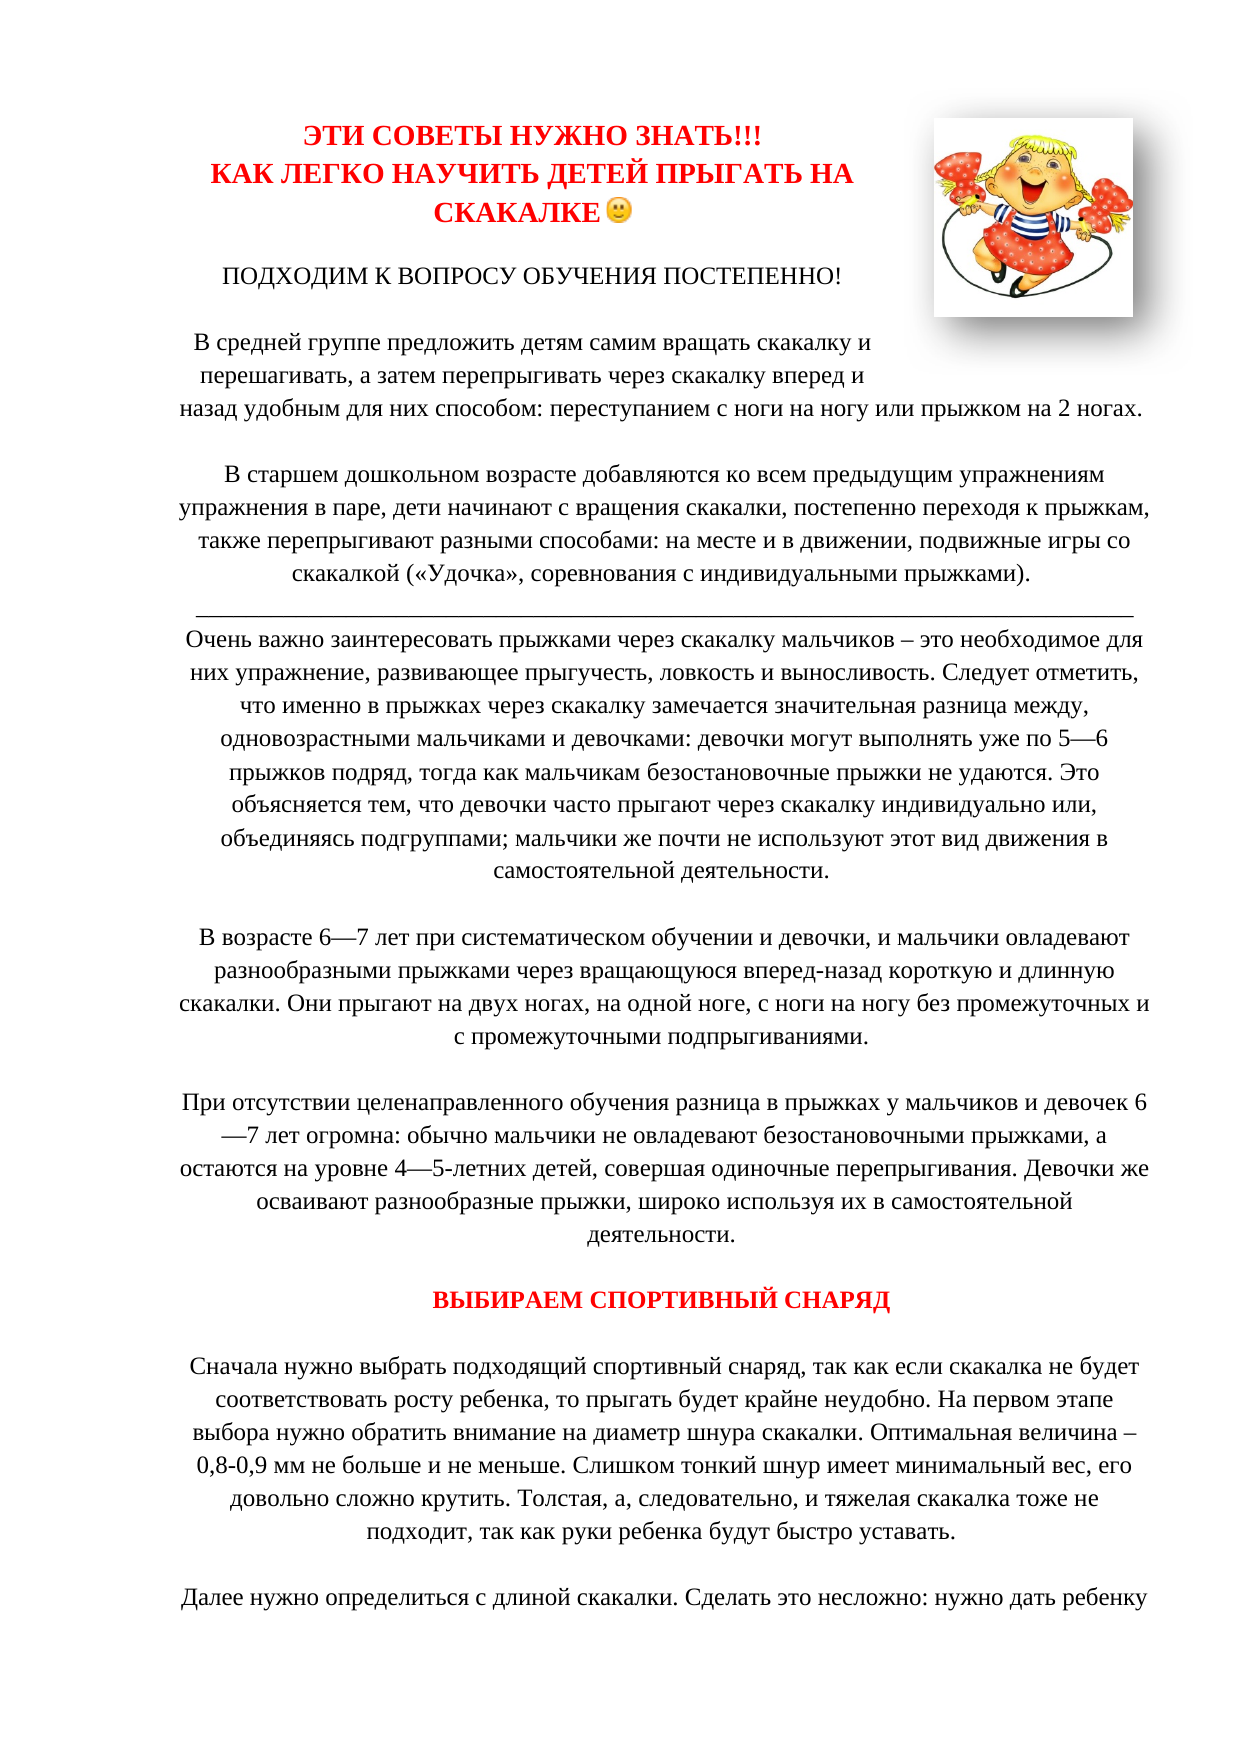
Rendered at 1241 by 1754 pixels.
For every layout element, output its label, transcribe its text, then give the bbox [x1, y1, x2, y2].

picture [606, 197, 632, 223]
text ЭТИ СОВЕТЫ НУЖНО ЗНАТЬ!!! КАК ЛЕГКО НАУЧИТЬ ДЕТЕЙ ПРЫГАТЬ НА СКАКАЛКЕ [177, 118, 932, 229]
picture [934, 118, 1133, 317]
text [177, 261, 1152, 1611]
